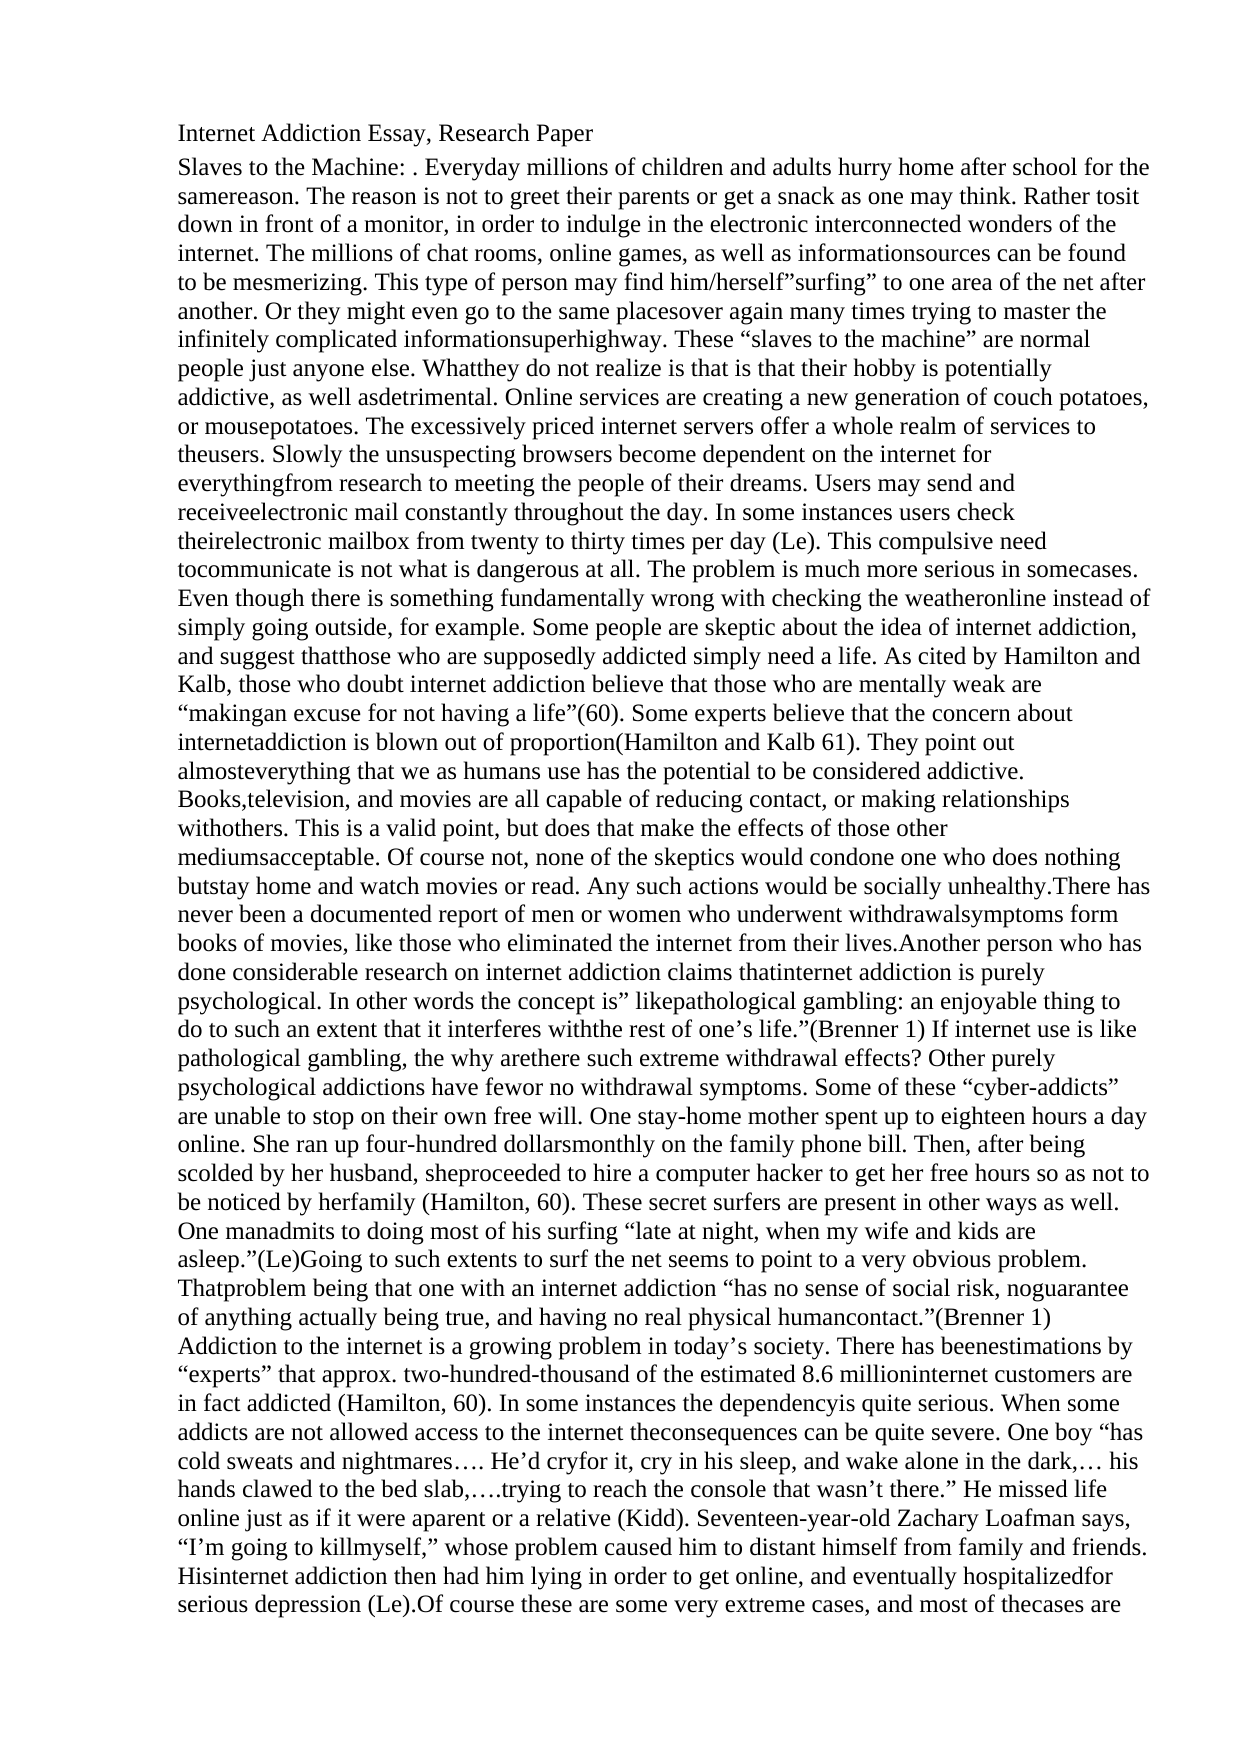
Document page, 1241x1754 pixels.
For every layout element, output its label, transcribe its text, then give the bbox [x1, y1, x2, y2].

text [177, 152, 1152, 1618]
text Internet Addiction Essay, Research Paper [177, 118, 1152, 147]
